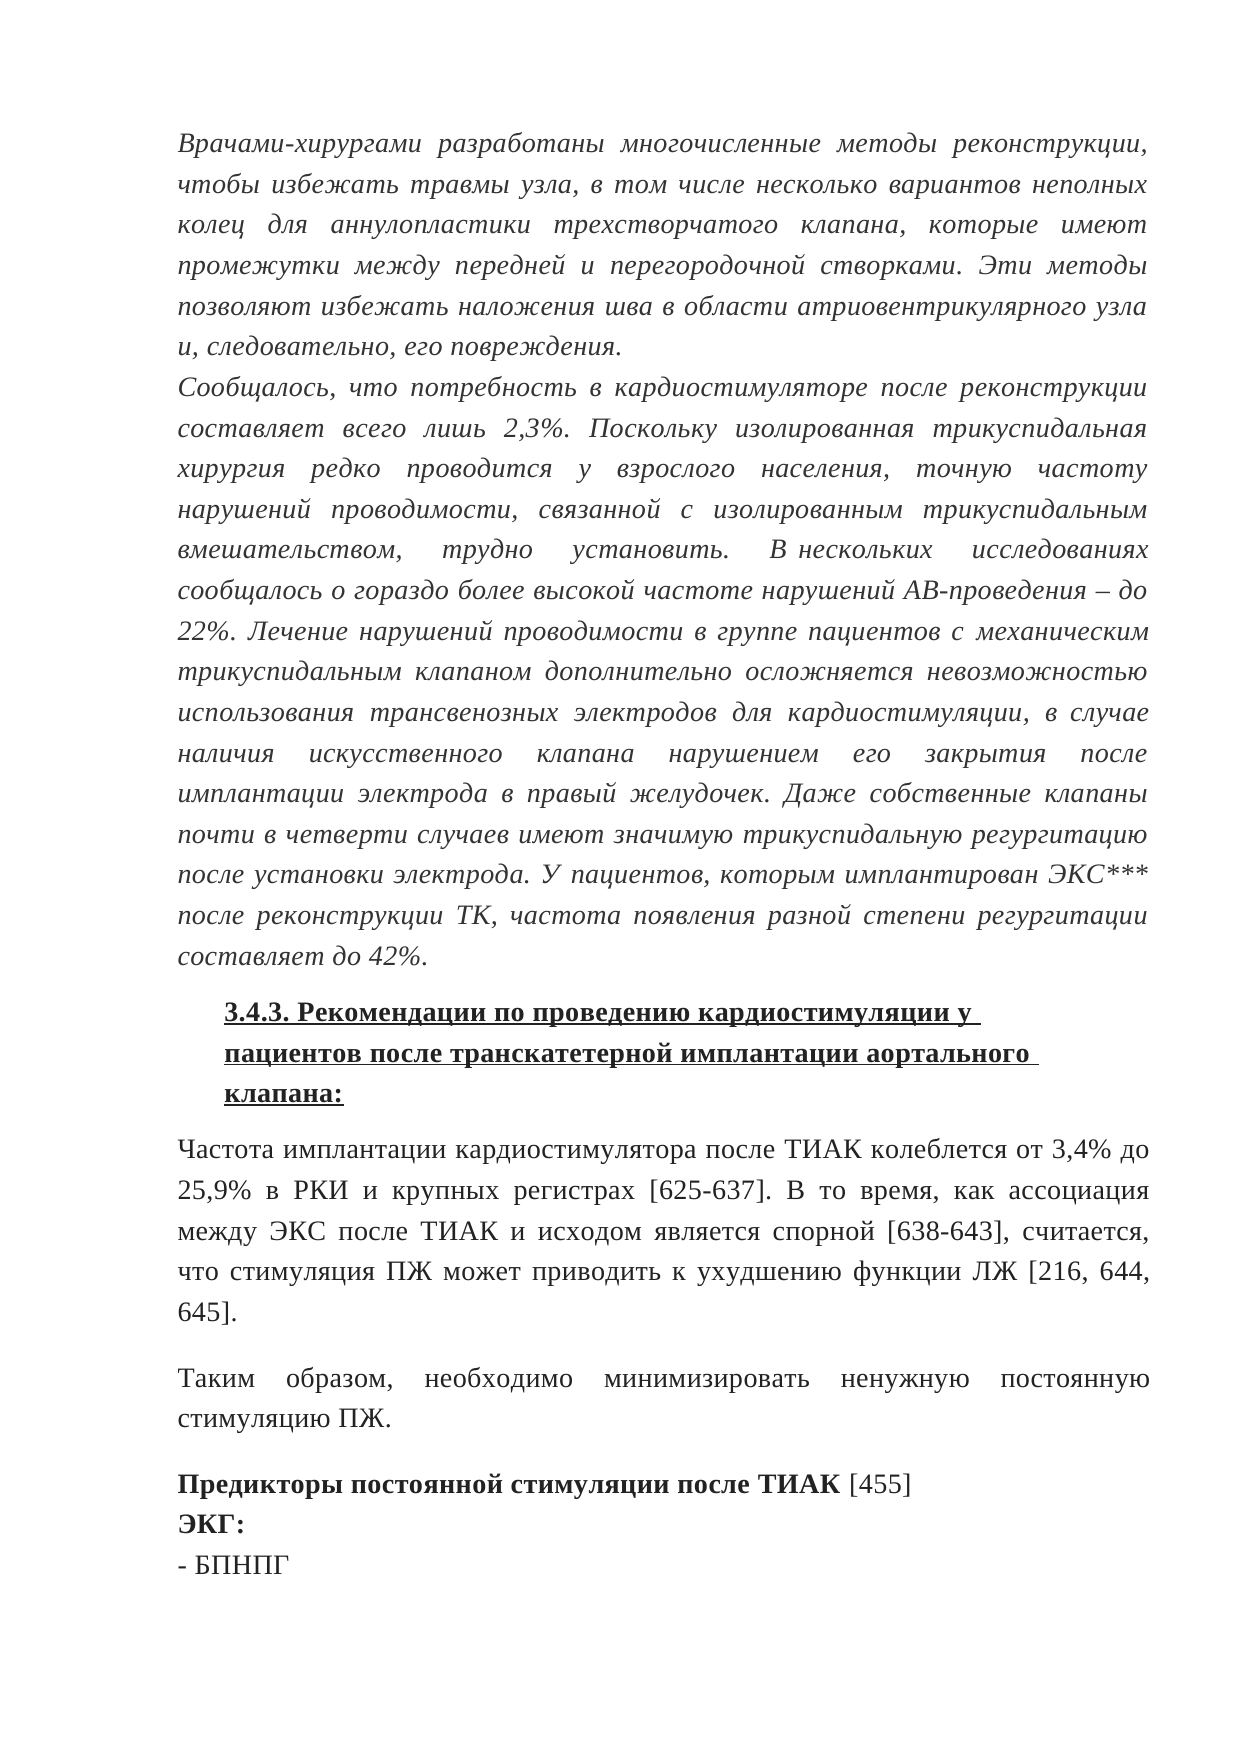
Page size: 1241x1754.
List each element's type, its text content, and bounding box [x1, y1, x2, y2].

text - БПНПГ [177, 1540, 1152, 1581]
text Таким образом, необходимо минимизировать ненужную постоянную стимуляцию ПЖ. [177, 1352, 1152, 1434]
text 3.4.3. Рекомендации по проведению кардиостимуляции у пациентов после транскатетерной имплантации аортального клапана: [224, 987, 1105, 1109]
text Предикторы постоянной стимуляции после ТИАК [455] [177, 1459, 1152, 1499]
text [177, 118, 1152, 362]
text ЭКГ: [177, 1499, 1152, 1540]
text Сообщалось, что потребность в кардиостимуляторе после реконструкции составляет всего лишь 2,3%. Поскольку изолированная трикуспидальная хирургия редко проводится у взрослого населения, точную частоту нарушений проводимости, связанной с изолированным трикуспидальным вмешательством, трудно установить. В нескольких исследованиях сообщалось о гораздо более высокой частоте нарушений АВ-проведения – до 22%. Лечение нарушений проводимости в группе пациентов с механическим трикуспидальным клапаном дополнительно осложняется невозможностью использования трансвенозных электродов для кардиостимуляции, в случае наличия искусственного клапана нарушением его закрытия после имплантации электрода в правый желудочек. Даже собственные клапаны почти в четверти случаев имеют значимую трикуспидальную регургитацию после установки электрода. У пациентов, которым имплантирован ЭКС*** после реконструкции ТК, частота появления разной степени регургитации составляет до 42%. [177, 362, 1152, 971]
text Частота имплантации кардиостимулятора после ТИАК колеблется от 3,4% до 25,9% в РКИ и крупных регистрах [625-637]. В то время, как ассоциация между ЭКС после ТИАК и исходом является спорной [638-643], считается, что стимуляция ПЖ может приводить к ухудшению функции ЛЖ [216, 644, 645]. [177, 1124, 1152, 1327]
